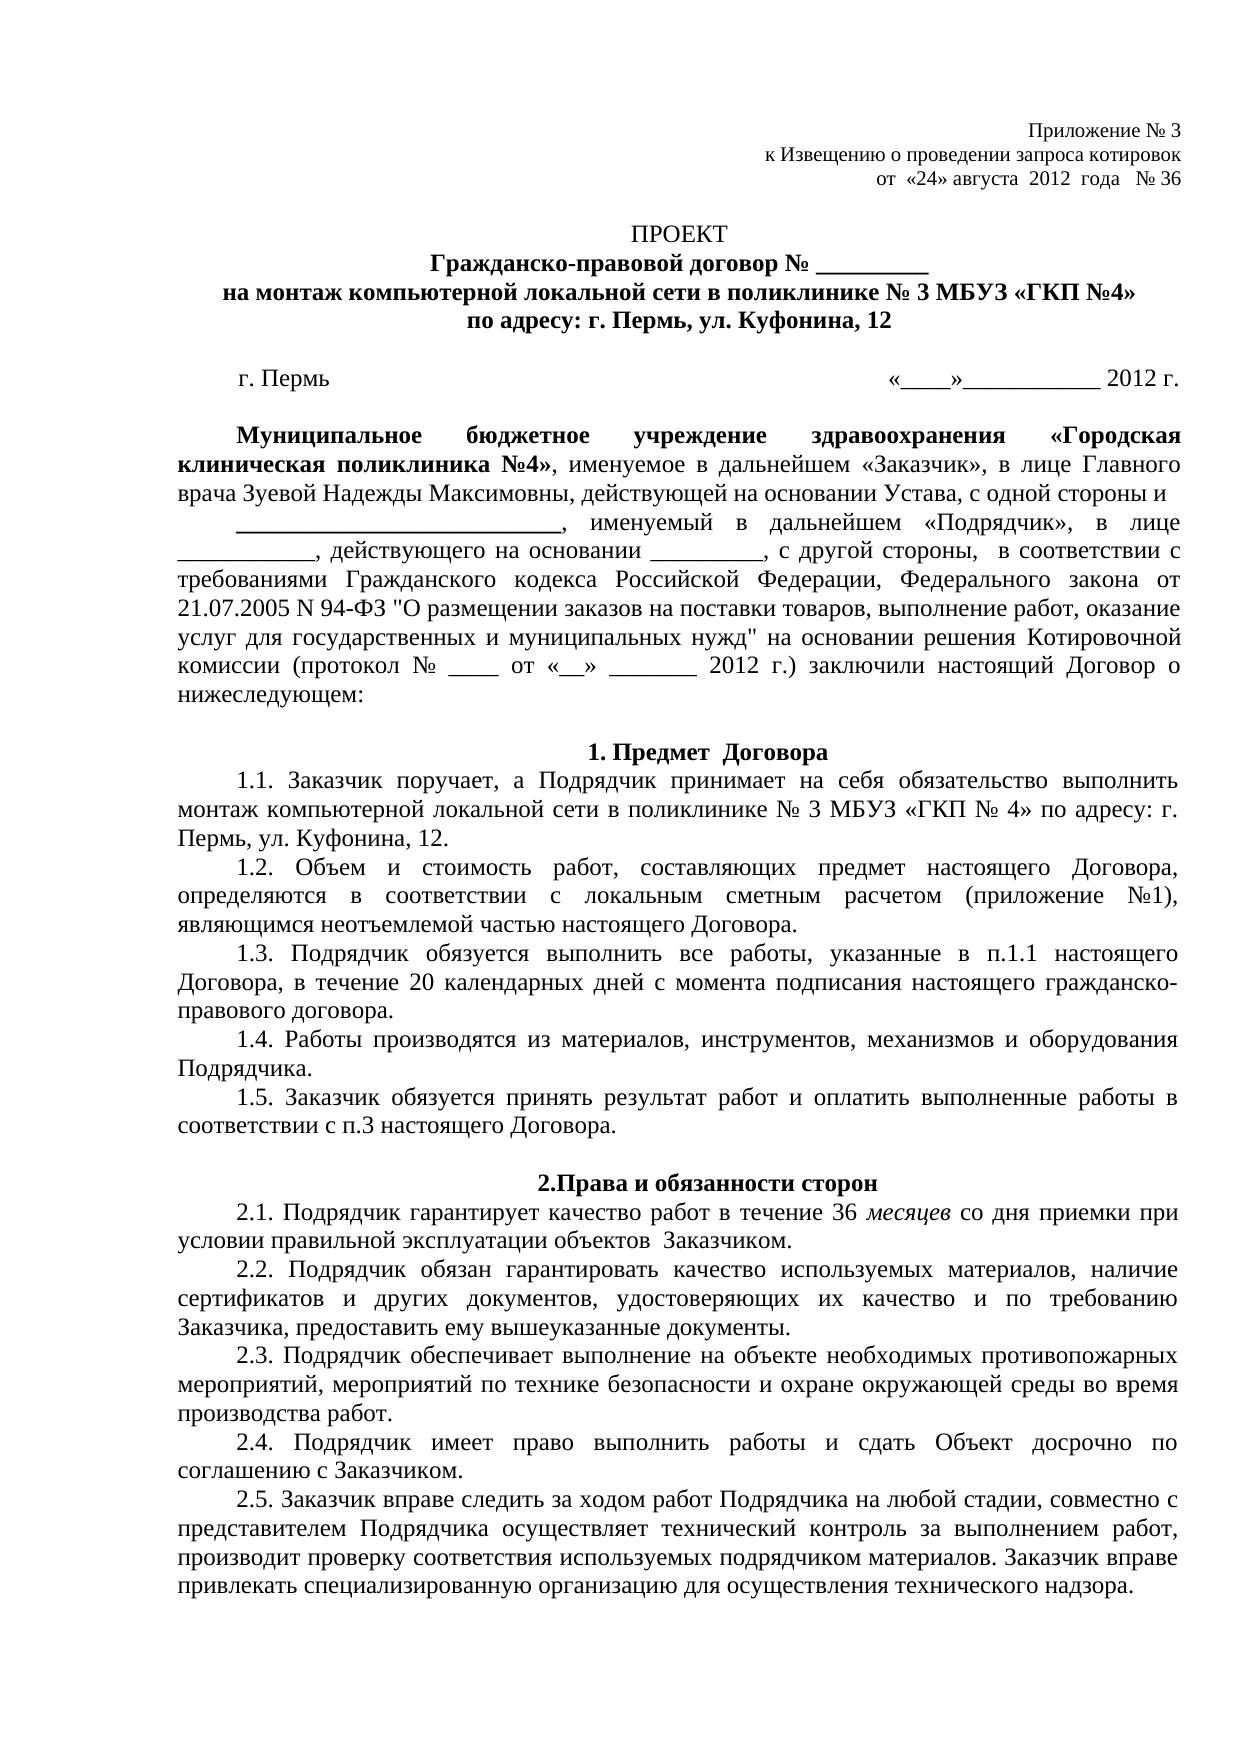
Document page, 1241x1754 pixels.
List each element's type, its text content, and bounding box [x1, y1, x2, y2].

title Приложение № 3 [177, 118, 1181, 142]
text 1.5. Заказчик обязуется принять результат работ и оплатить выполненные работы в соответствии с п.3 настоящего Договора. [177, 1082, 1179, 1139]
text Муниципальное бюджетное учреждение здравоохранения «Городская клиническая поликлиника №4», именуемое в дальнейшем «Заказчик», в лице Главного врача Зуевой Надежды Максимовны, действующей на основании Устава, с одной стороны и [177, 420, 1181, 507]
text по адресу: г. Пермь, ул. Куфонина, 12 [177, 305, 1181, 334]
text г. Пермь «____»___________ 2012 г. [177, 363, 1181, 392]
text 1.1. Заказчик поручает, а Подрядчик принимает на себя обязательство выполнить монтаж компьютерной локальной сети в поликлинике № 3 МБУЗ «ГКП № 4» по адресу: г. Пермь, ул. Куфонина, 12. [177, 765, 1179, 852]
text 2.Права и обязанности сторон [177, 1168, 1179, 1197]
text 2.3. Подрядчик обеспечивает выполнение на объекте необходимых противопожарных мероприятий, мероприятий по технике безопасности и охране окружающей среды во время производства работ. [177, 1340, 1179, 1427]
text 2.5. Заказчик вправе следить за ходом работ Подрядчика на любой стадии, совместно с представителем Подрядчика осуществляет технический контроль за выполнением работ, производит проверку соответствия используемых подрядчиком материалов. Заказчик вправе привлекать специализированную организацию для осуществления технического надзора. [177, 1484, 1179, 1599]
text 2.2. Подрядчик обязан гарантировать качество используемых материалов, наличие сертификатов и других документов, удостоверяющих их качество и по требованию Заказчика, предоставить ему вышеуказанные документы. [177, 1254, 1179, 1340]
text 1.4. Работы производятся из материалов, инструментов, механизмов и оборудования Подрядчика. [177, 1024, 1179, 1082]
title Гражданско-правовой договор № _________ [177, 248, 1181, 277]
text 1.3. Подрядчик обязуется выполнить все работы, указанные в п.1.1 настоящего Договора, в течение 20 календарных дней с момента подписания настоящего гражданско-правового договора. [177, 938, 1179, 1024]
text 2.4. Подрядчик имеет право выполнить работы и сдать Объект досрочно по соглашению с Заказчиком. [177, 1427, 1179, 1484]
text на монтаж компьютерной локальной сети в поликлинике № 3 МБУЗ «ГКП №4» [177, 277, 1181, 305]
text 2.1. Подрядчик гарантирует качество работ в течение 36 месяцев со дня приемки при условии правильной эксплуатации объектов Заказчиком. [177, 1197, 1179, 1254]
title ПРОЕКТ [177, 219, 1181, 248]
title от «24» августа 2012 года № 36 [177, 166, 1181, 190]
text 1.2. Объем и стоимость работ, составляющих предмет настоящего Договора, определяются в соответствии с локальным сметным расчетом (приложение №1), являющимся неотъемлемой частью настоящего Договора. [177, 852, 1179, 938]
title к Извещению о проведении запроса котировок [177, 142, 1181, 166]
text 1. Предмет Договора [177, 737, 1179, 765]
text __________________________, именуемый в дальнейшем «Подрядчик», в лице ___________, действующего на основании _________, с другой стороны, в соответствии с требованиями Гражданского кодекса Российской Федерации, Федерального закона от 21.07.2005 N 94-ФЗ "О размещении заказов на поставки товаров, выполнение работ, оказание услуг для государственных и муниципальных нужд" на основании решения Котировочной комиссии (протокол № ____ от «__» _______ 2012 г.) заключили настоящий Договор о нижеследующем: [177, 507, 1181, 708]
